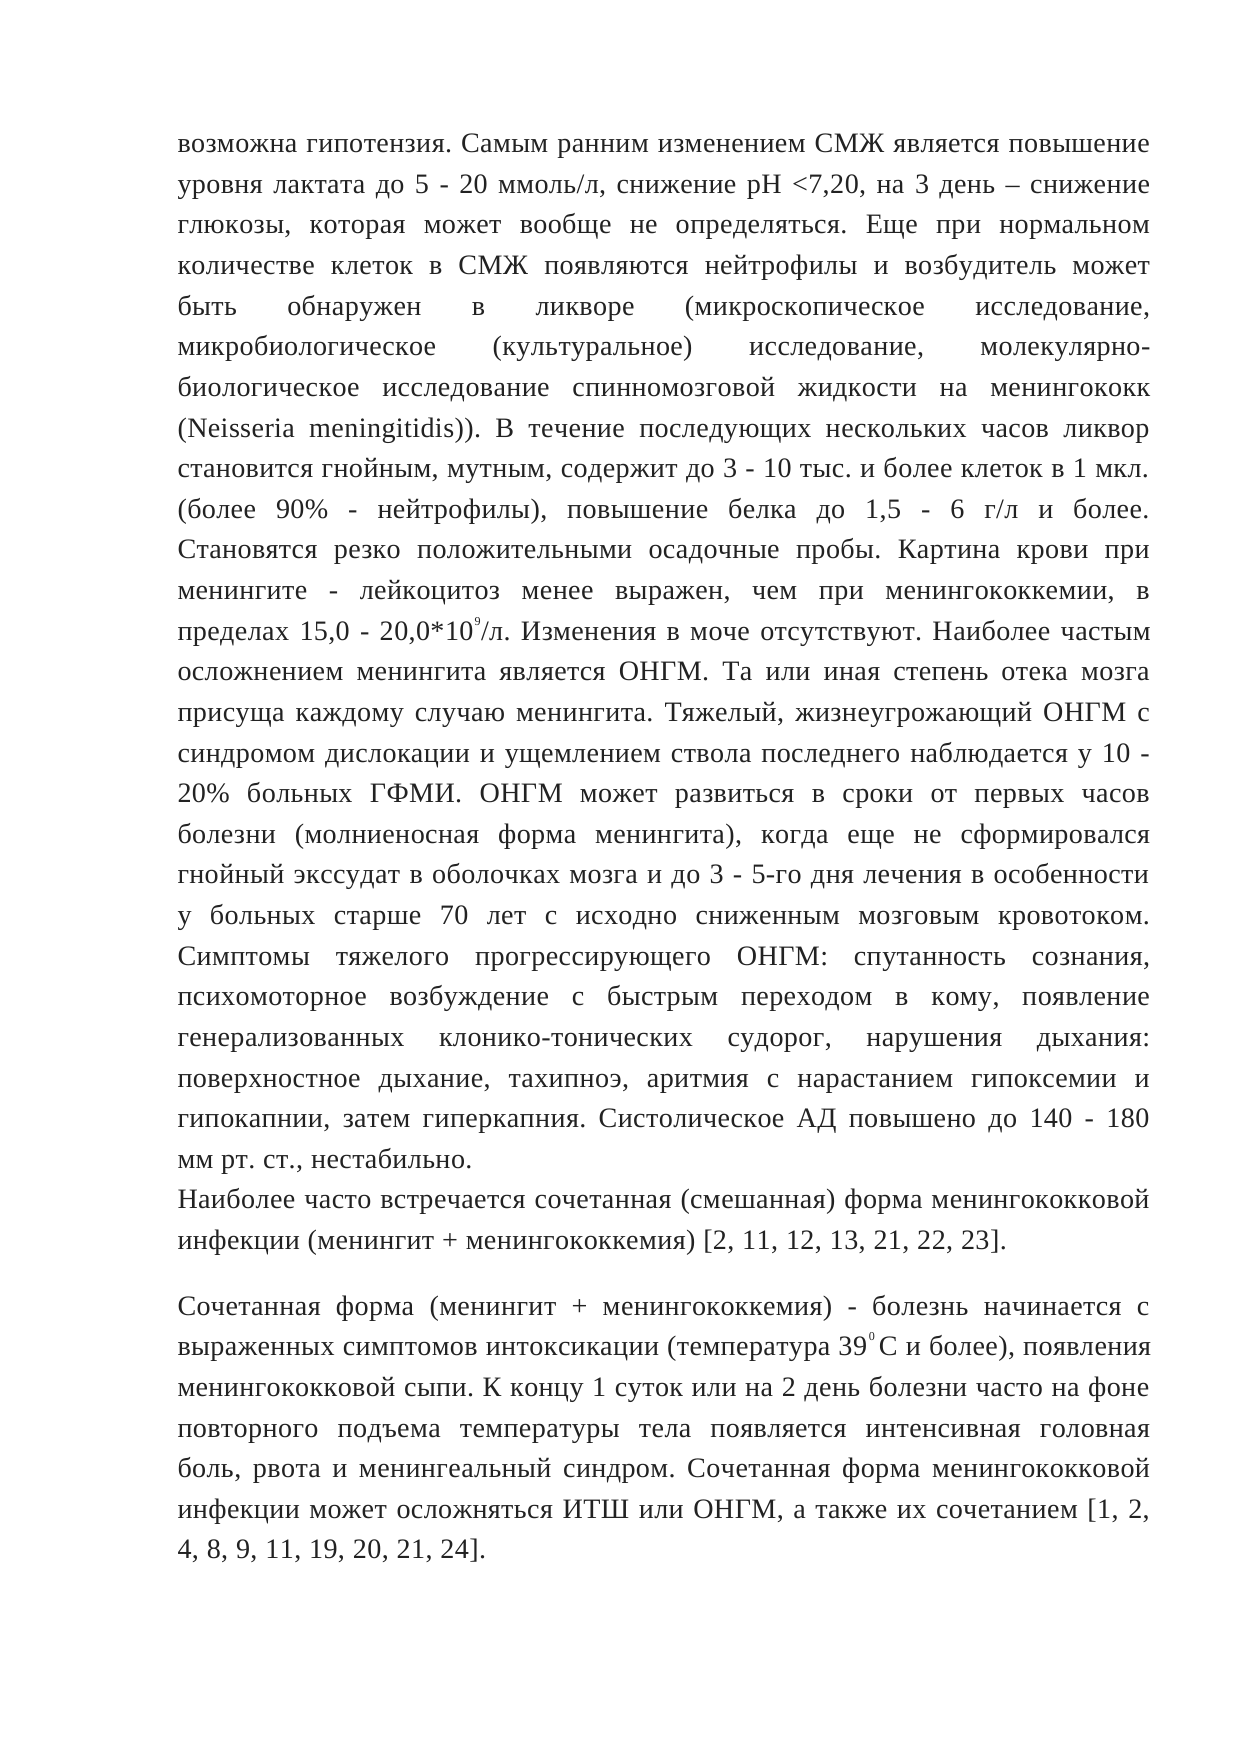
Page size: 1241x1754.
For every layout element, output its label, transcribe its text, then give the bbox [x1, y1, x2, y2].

text Сочетанная форма (менингит + менингококкемия) - болезнь начинается с выраженных симптомов интоксикации (температура 390 С и более), появления менингококковой сыпи. К концу 1 суток или на 2 день болезни часто на фоне повторного подъема температуры тела появляется интенсивная головная боль, рвота и менингеальный синдром. Сочетанная форма менингококковой инфекции может осложняться ИТШ или ОНГМ, а также их сочетанием [1, 2, 4, 8, 9, 11, 19, 20, 21, 24]. [177, 1281, 1152, 1565]
text Наиболее часто встречается сочетанная (смешанная) форма менингококковой инфекции (менингит + менингококкемия) [2, 11, 12, 13, 21, 22, 23]. [177, 1174, 1152, 1256]
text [177, 118, 1152, 1174]
